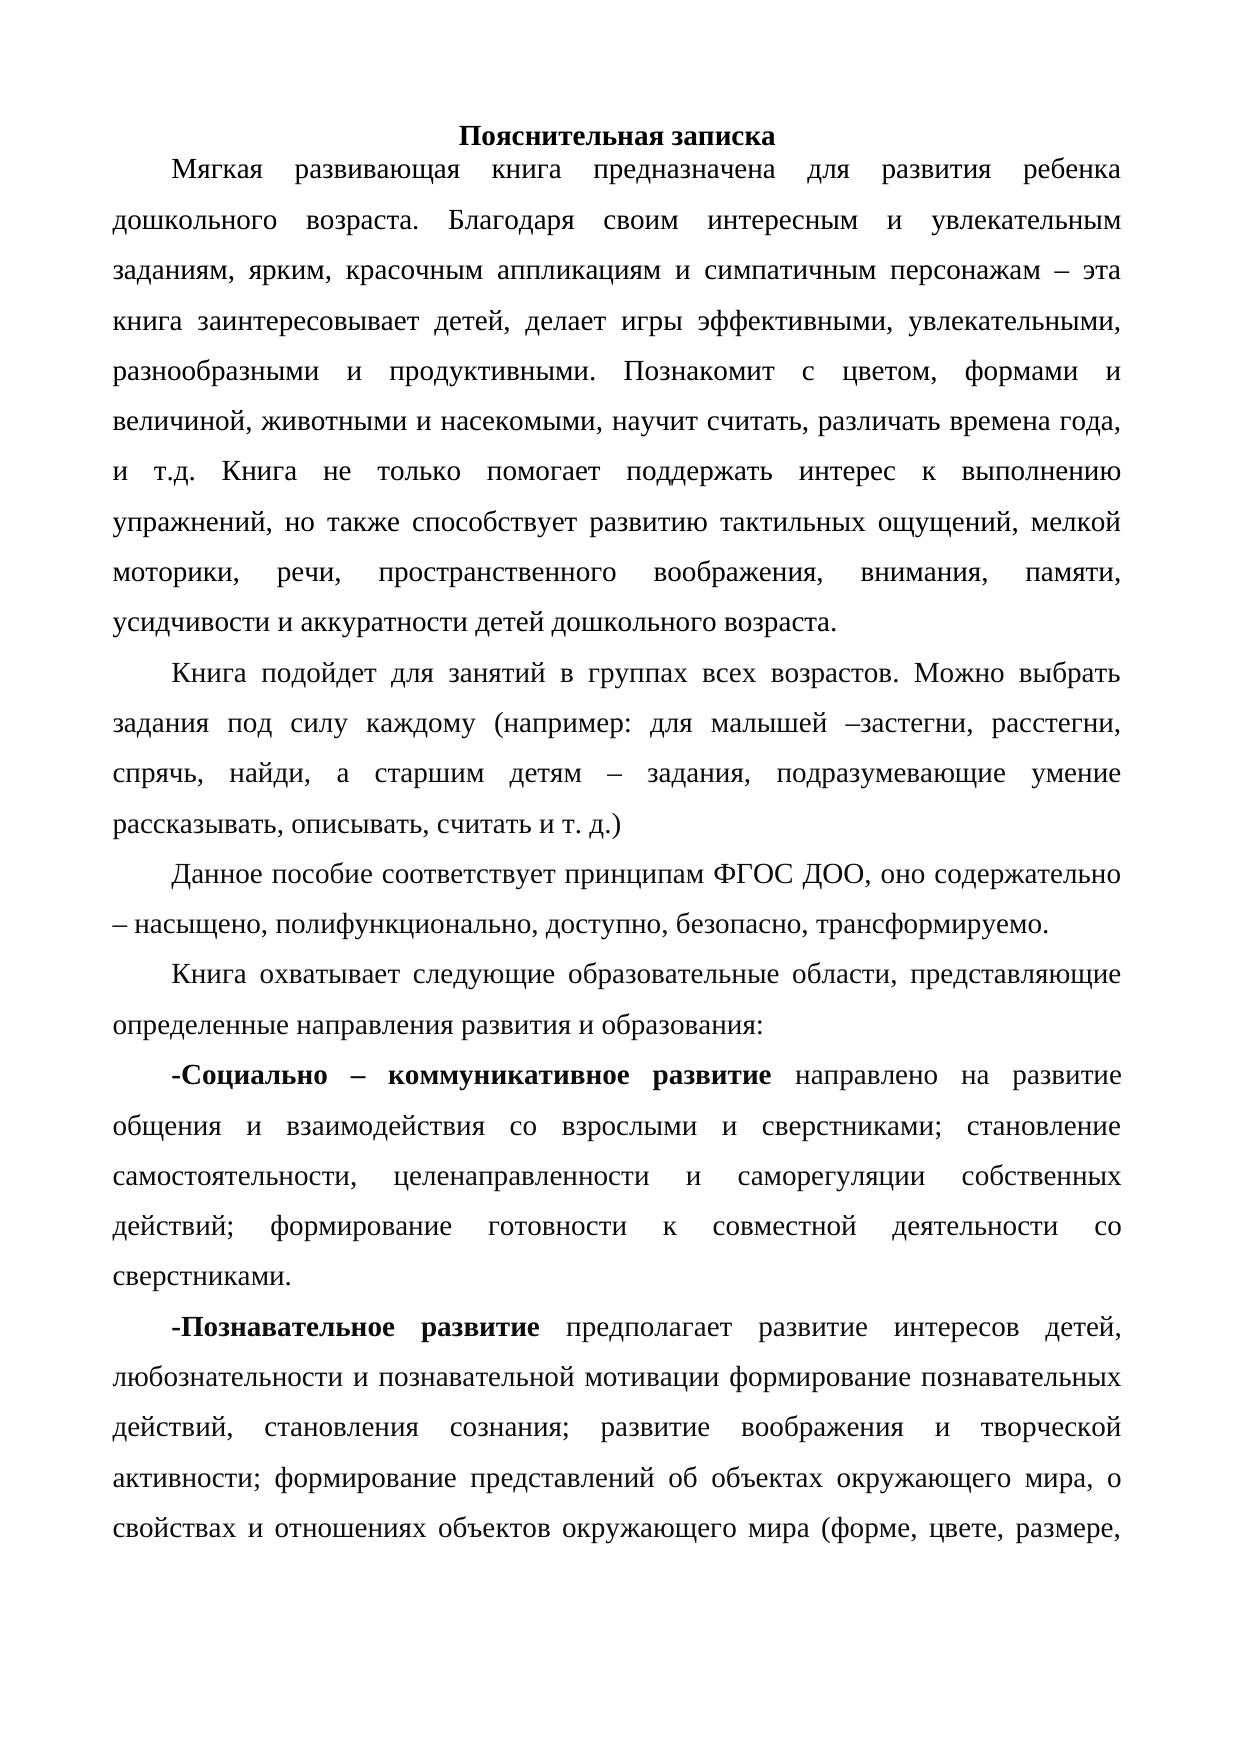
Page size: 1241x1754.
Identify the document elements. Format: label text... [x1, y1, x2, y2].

text Мягкая развивающая книга предназначена для развития ребенка дошкольного возраста. Благодаря своим интересным и увлекательным заданиям, ярким, красочным аппликациям и симпатичным персонажам – эта книга заинтересовывает детей, делает игры эффективными, увлекательными, разнообразными и продуктивными. Познакомит с цветом, формами и величиной, животными и насекомыми, научит считать, различать времена года, и т.д. Книга не только помогает поддержать интерес к выполнению упражнений, но также способствует развитию тактильных ощущений, мелкой моторики, речи, пространственного воображения, внимания, памяти, усидчивости и аккуратности детей дошкольного возраста. [112, 152, 1122, 638]
text Книга подойдет для занятий в группах всех возрастов. Можно выбрать задания под силу каждому (например: для малышей –застегни, расстегни, спрячь, найди, а старшим детям – задания, подразумевающие умение рассказывать, описывать, считать и т. д.) [112, 655, 1122, 839]
text Пояснительная записка [112, 118, 1122, 152]
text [112, 1309, 1122, 1544]
text Данное пособие соответствует принципам ФГОС ДОО, оно содержательно – насыщено, полифункционально, доступно, безопасно, трансформируемо. [112, 856, 1122, 940]
text -Социально – коммуникативное развитие направлено на развитие общения и взаимодействия со взрослыми и сверстниками; становление самостоятельности, целенаправленности и саморегуляции собственных действий; формирование готовности к совместной деятельности со сверстниками. [112, 1057, 1122, 1292]
text Книга охватывает следующие образовательные области, представляющие определенные направления развития и образования: [112, 957, 1122, 1041]
